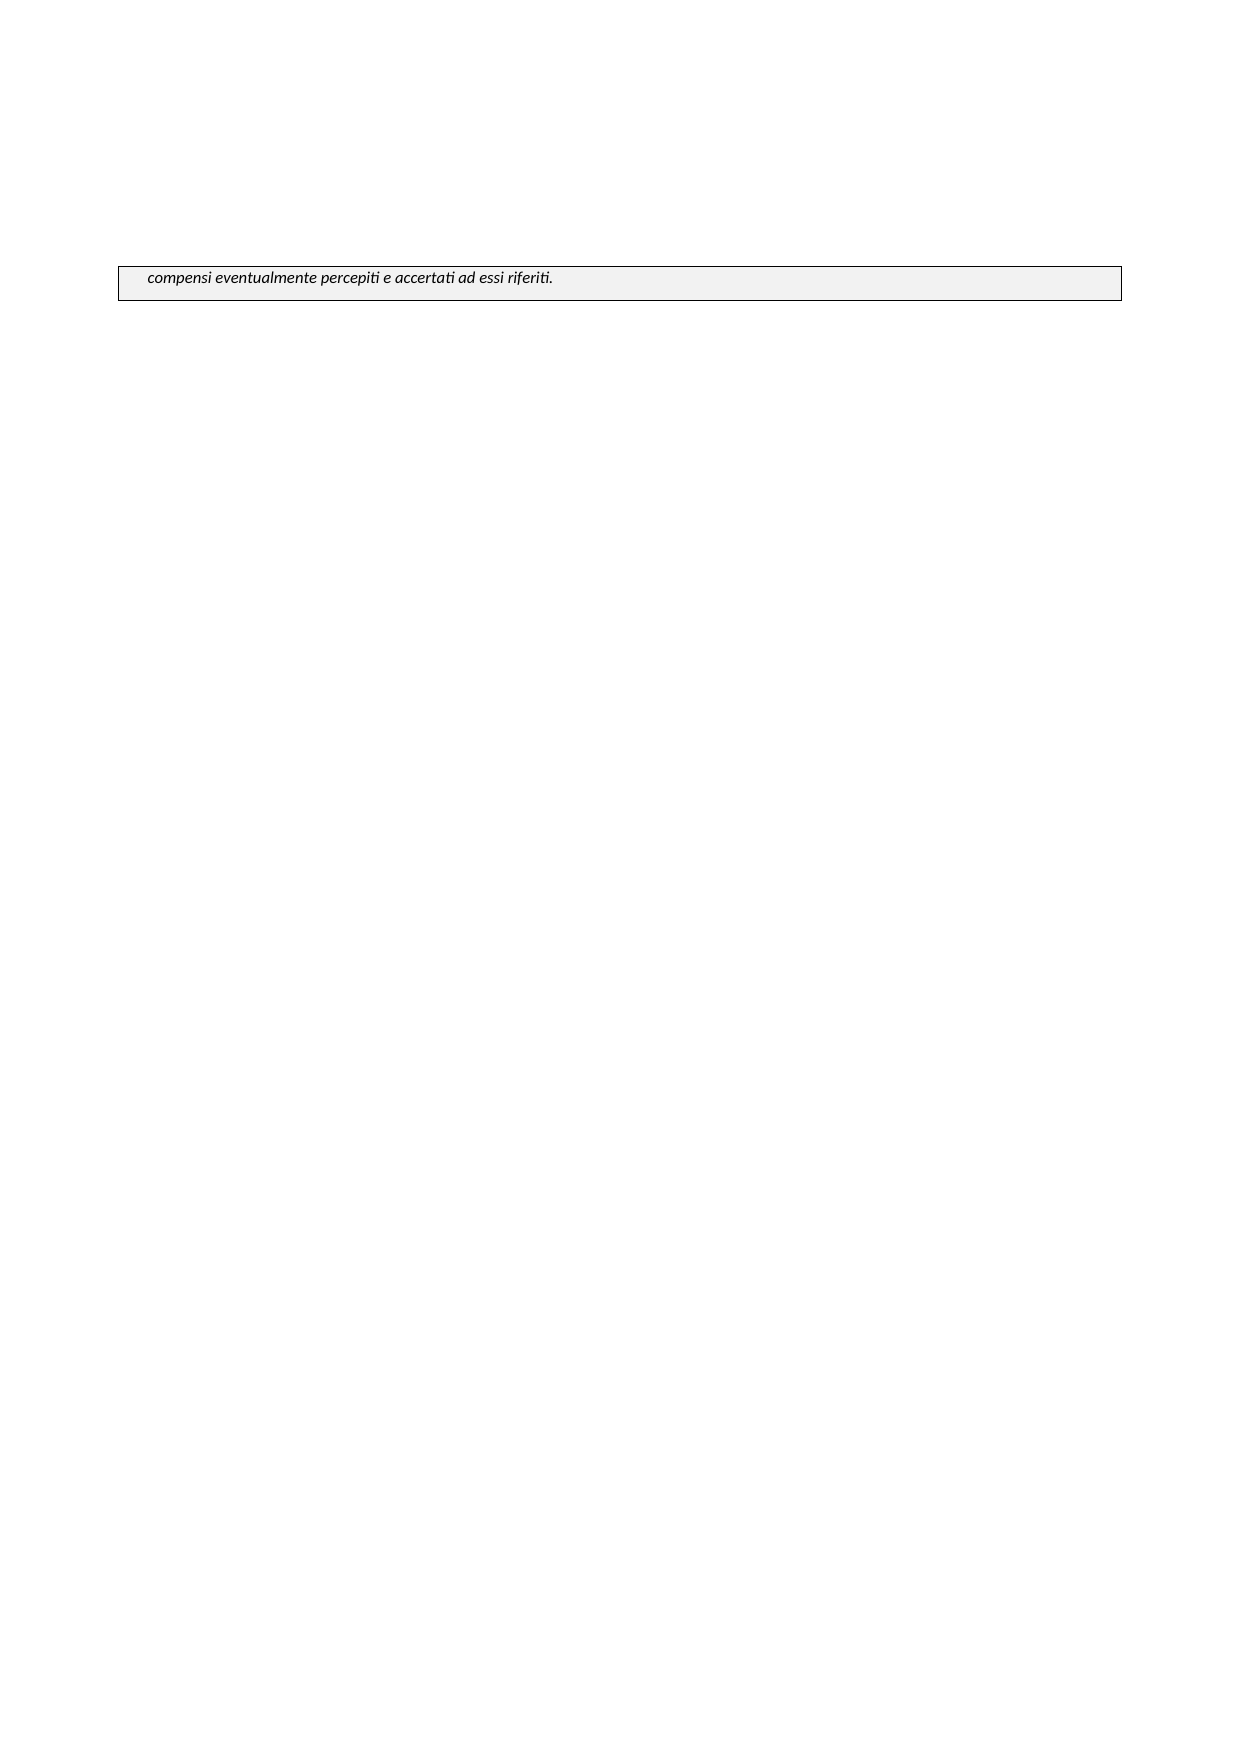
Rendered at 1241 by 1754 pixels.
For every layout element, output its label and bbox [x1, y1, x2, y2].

table_cell [119, 267, 1121, 300]
